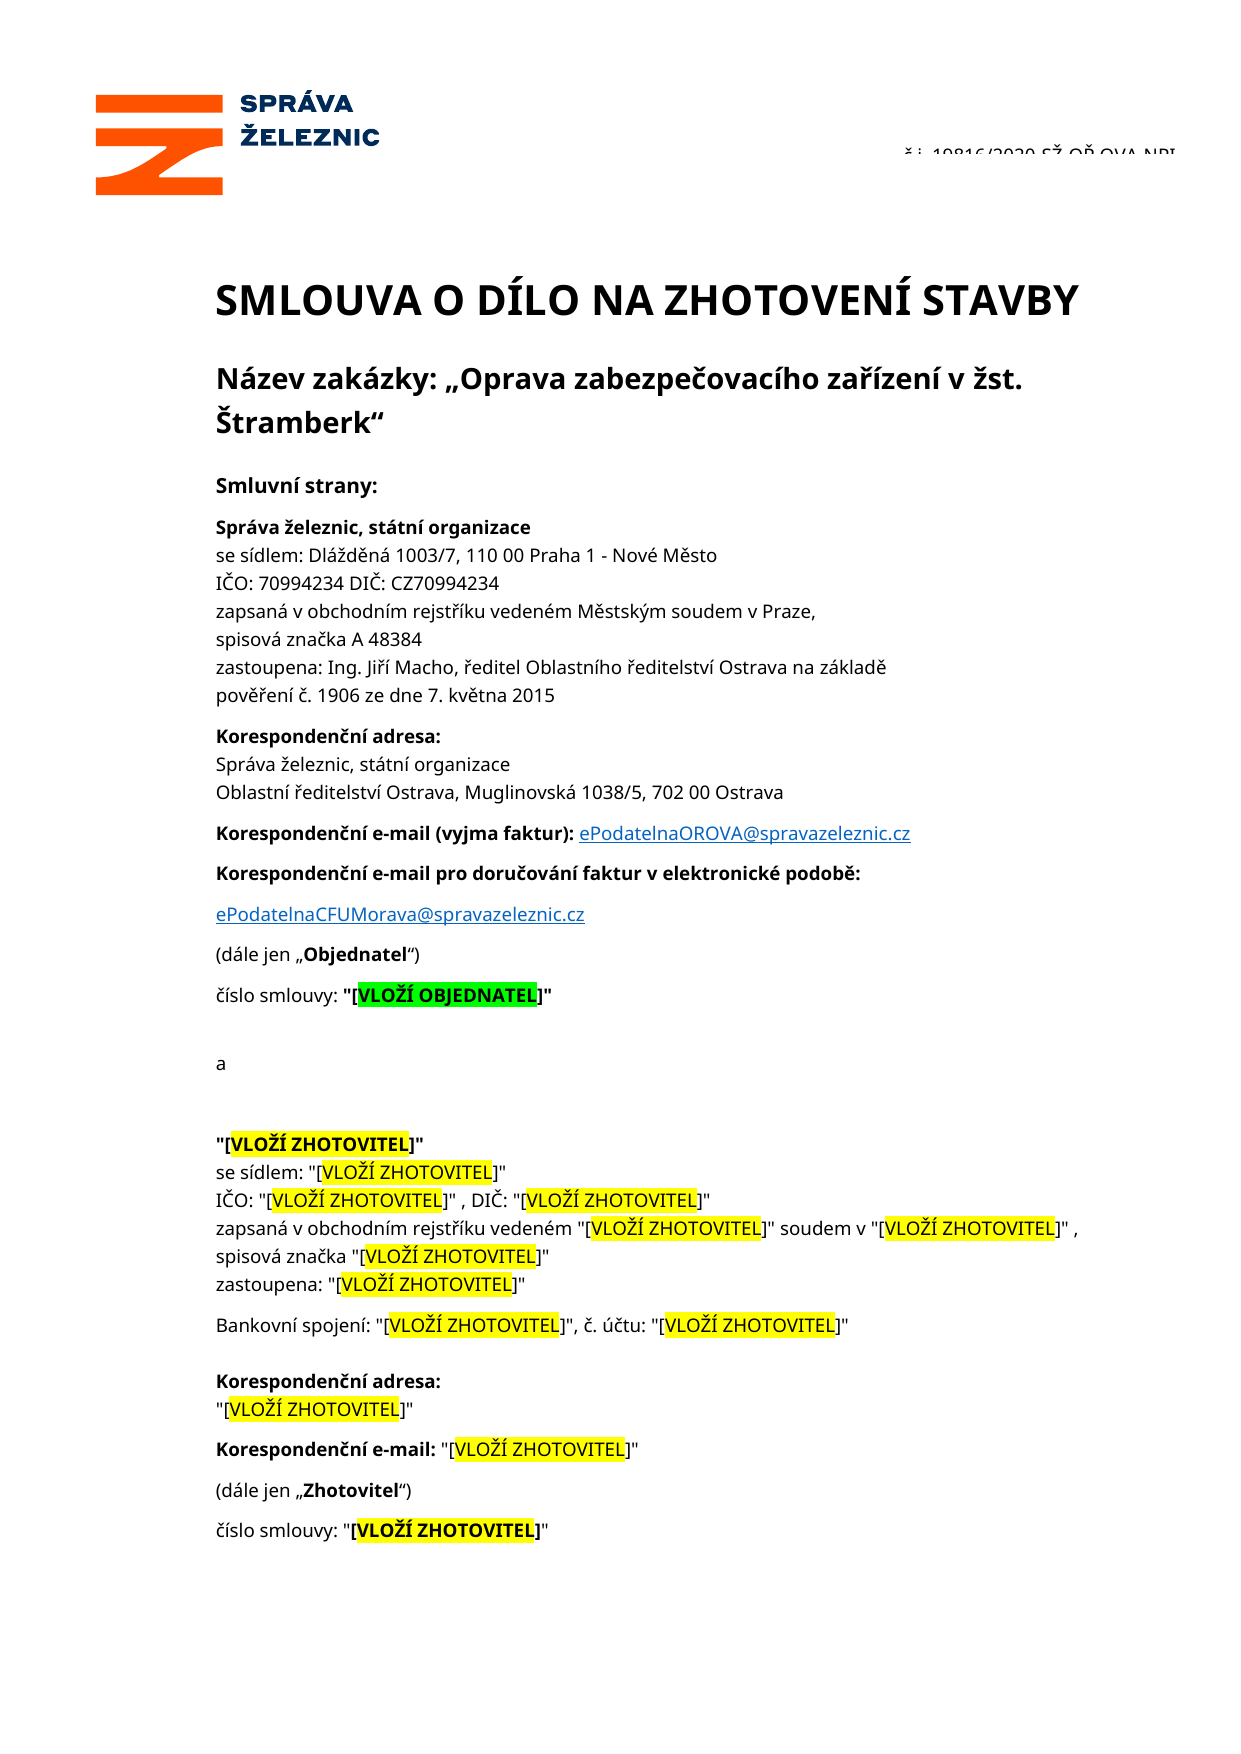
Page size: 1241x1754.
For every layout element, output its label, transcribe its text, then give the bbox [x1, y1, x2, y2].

text ePodatelnaCFUMorava@spravazeleznic.cz [216, 901, 1093, 926]
text Korespondenční e-mail: "[VLOŽÍ ZHOTOVITEL]" [216, 1437, 455, 1462]
text a [216, 1050, 1093, 1076]
text číslo smlouvy: "[VLOŽÍ ZHOTOVITEL]" [216, 1518, 357, 1543]
text číslo smlouvy: "[VLOŽÍ OBJEDNATEL]" [537, 982, 1093, 1007]
text SMLOUVA O DÍLO NA ZHOTOVENÍ STAVBY [216, 271, 1093, 328]
text Korespondenční adresa: [216, 1368, 1093, 1394]
text Bankovní spojení: "[VLOŽÍ ZHOTOVITEL]", č. účtu: "[VLOŽÍ ZHOTOVITEL]" [835, 1312, 1093, 1338]
text Bankovní spojení: "[VLOŽÍ ZHOTOVITEL]", č. účtu: "[VLOŽÍ ZHOTOVITEL]" [216, 1312, 389, 1338]
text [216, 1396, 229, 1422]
text se sídlem: "[VLOŽÍ ZHOTOVITEL]" [216, 1159, 1093, 1185]
text "[VLOŽÍ ZHOTOVITEL]" [409, 1131, 1093, 1157]
text číslo smlouvy: "[VLOŽÍ OBJEDNATEL]" [216, 982, 358, 1007]
text zastoupena: "[VLOŽÍ ZHOTOVITEL]" [216, 1272, 341, 1297]
text Korespondenční e-mail (vyjma faktur): ePodatelnaOROVA@spravazeleznic.cz [216, 820, 1093, 845]
text Korespondenční e-mail: "[VLOŽÍ ZHOTOVITEL]" [625, 1437, 1093, 1462]
text zapsaná v obchodním rejstříku vedeném "[VLOŽÍ ZHOTOVITEL]" soudem v "[VLOŽÍ ZHOTOVITEL]" , [216, 1216, 591, 1241]
text IČO: "[VLOŽÍ ZHOTOVITEL]" , DIČ: "[VLOŽÍ ZHOTOVITEL]" [216, 1187, 1093, 1213]
text spisová značka "[VLOŽÍ ZHOTOVITEL]" [216, 1243, 1093, 1269]
text číslo smlouvy: "[VLOŽÍ ZHOTOVITEL]" [534, 1518, 1093, 1543]
text se sídlem: Dlážděná 1003/7, 110 00 Praha 1 - Nové Město [216, 543, 1093, 568]
text spisová značka A 48384 [216, 627, 1093, 652]
text zastoupena: "[VLOŽÍ ZHOTOVITEL]" [512, 1272, 1093, 1297]
text Smluvní strany: [216, 471, 1093, 499]
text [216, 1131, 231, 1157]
text "[VLOŽÍ ZHOTOVITEL]" [399, 1396, 1093, 1422]
text Korespondenční adresa: [216, 723, 1093, 749]
text (dále jen „Objednatel“) [216, 941, 1093, 967]
text Oblastní ředitelství Ostrava, Muglinovská 1038/5, 702 00 Ostrava [216, 779, 1093, 805]
text zastoupena: Ing. Jiří Macho, ředitel Oblastního ředitelství Ostrava na základě [216, 655, 1093, 680]
text (dále jen „Zhotovitel“) [216, 1477, 1093, 1503]
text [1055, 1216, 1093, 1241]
text pověření č. 1906 ze dne 7. května 2015 [216, 683, 1093, 708]
text Správa železnic, státní organizace [216, 514, 1093, 540]
text zapsaná v obchodním rejstříku vedeném Městským soudem v Praze, [216, 599, 1093, 624]
text Korespondenční e-mail pro doručování faktur v elektronické podobě: [216, 860, 1093, 886]
text IČO: 70994234 DIČ: CZ70994234 [216, 571, 1093, 596]
text Název zakázky: „Oprava zabezpečovacího zařízení v žst. Štramberk“ [216, 358, 1093, 442]
text Správa železnic, státní organizace [216, 751, 1093, 777]
